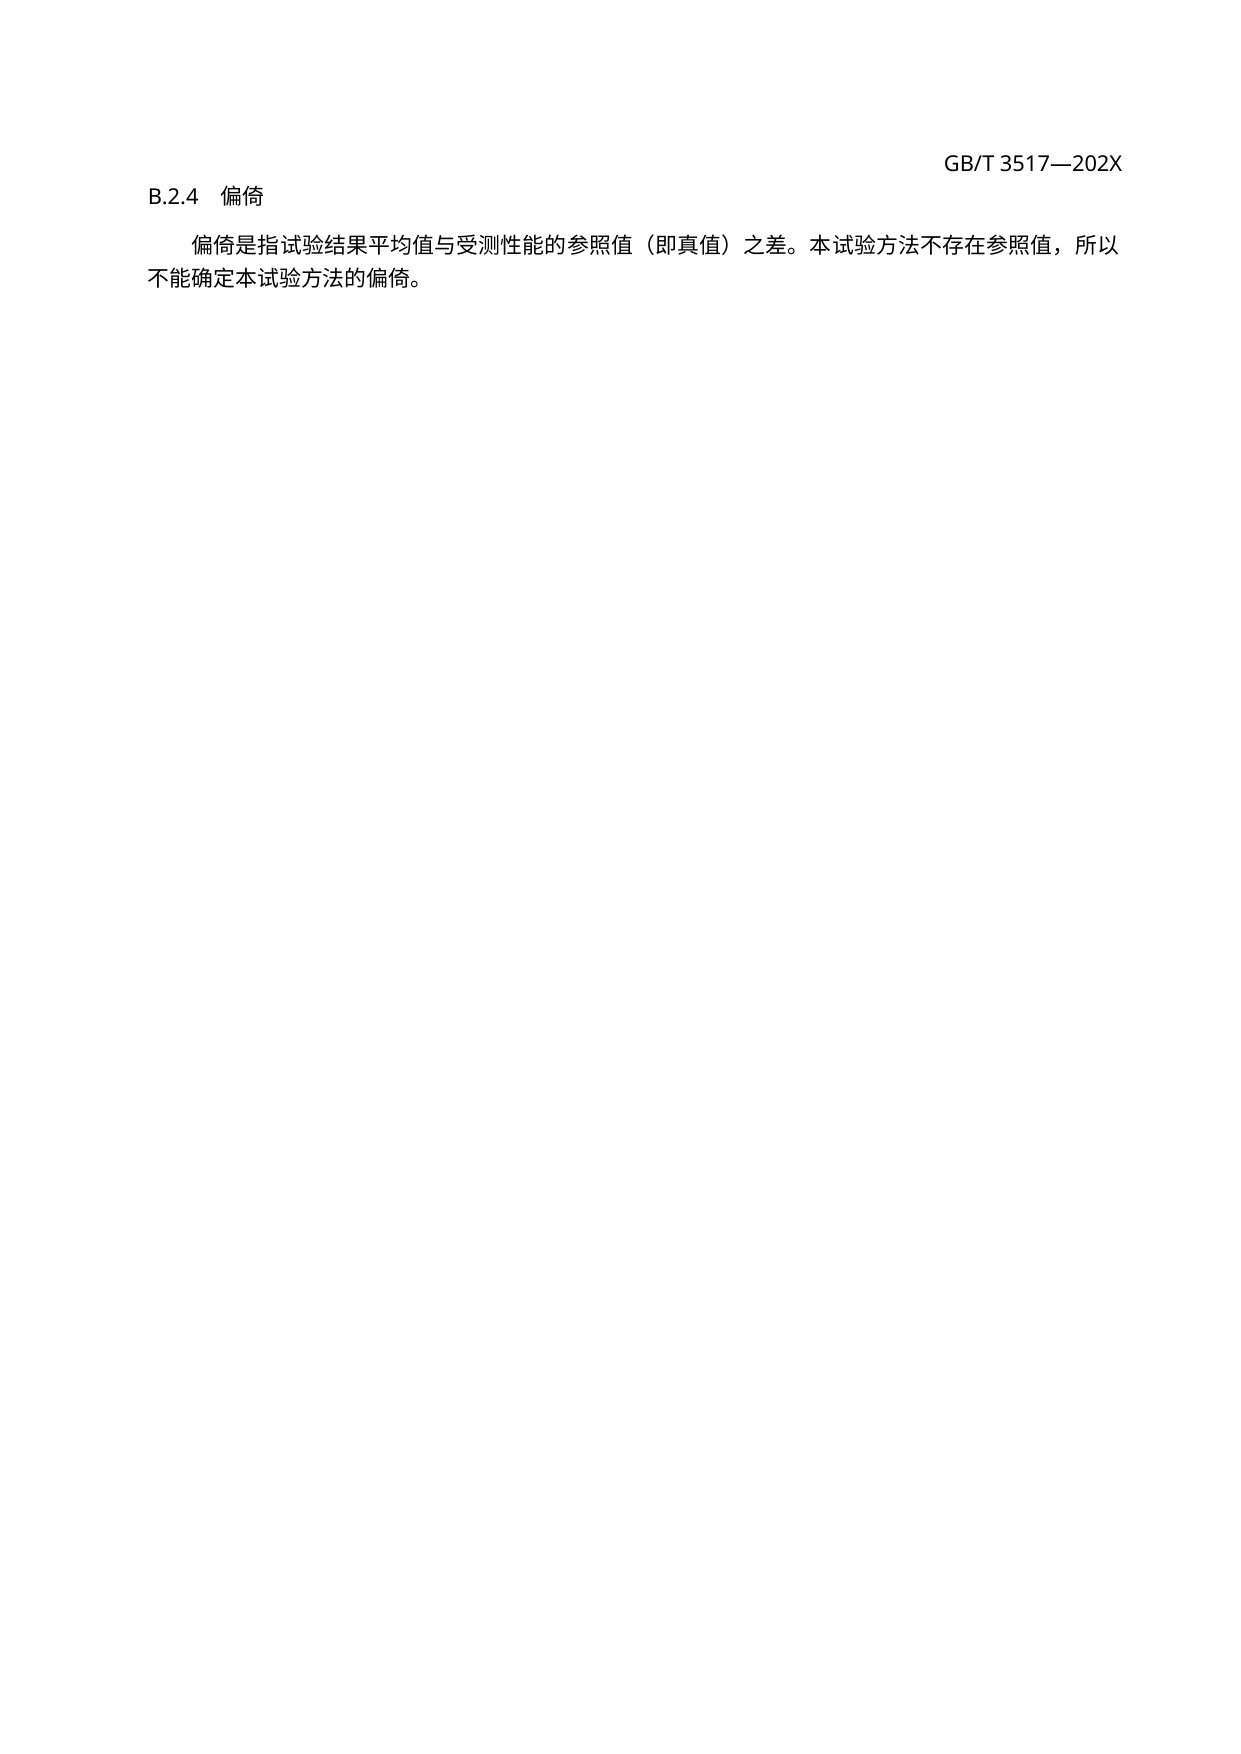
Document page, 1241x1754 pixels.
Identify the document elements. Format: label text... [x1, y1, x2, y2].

text 偏倚是指试验结果平均值与受测性能的参照值（即真值）之差。本试验方法不存在参照值，所以不能确定本试验方法的偏倚。 [148, 228, 1122, 293]
text 偏倚 [148, 179, 1122, 211]
